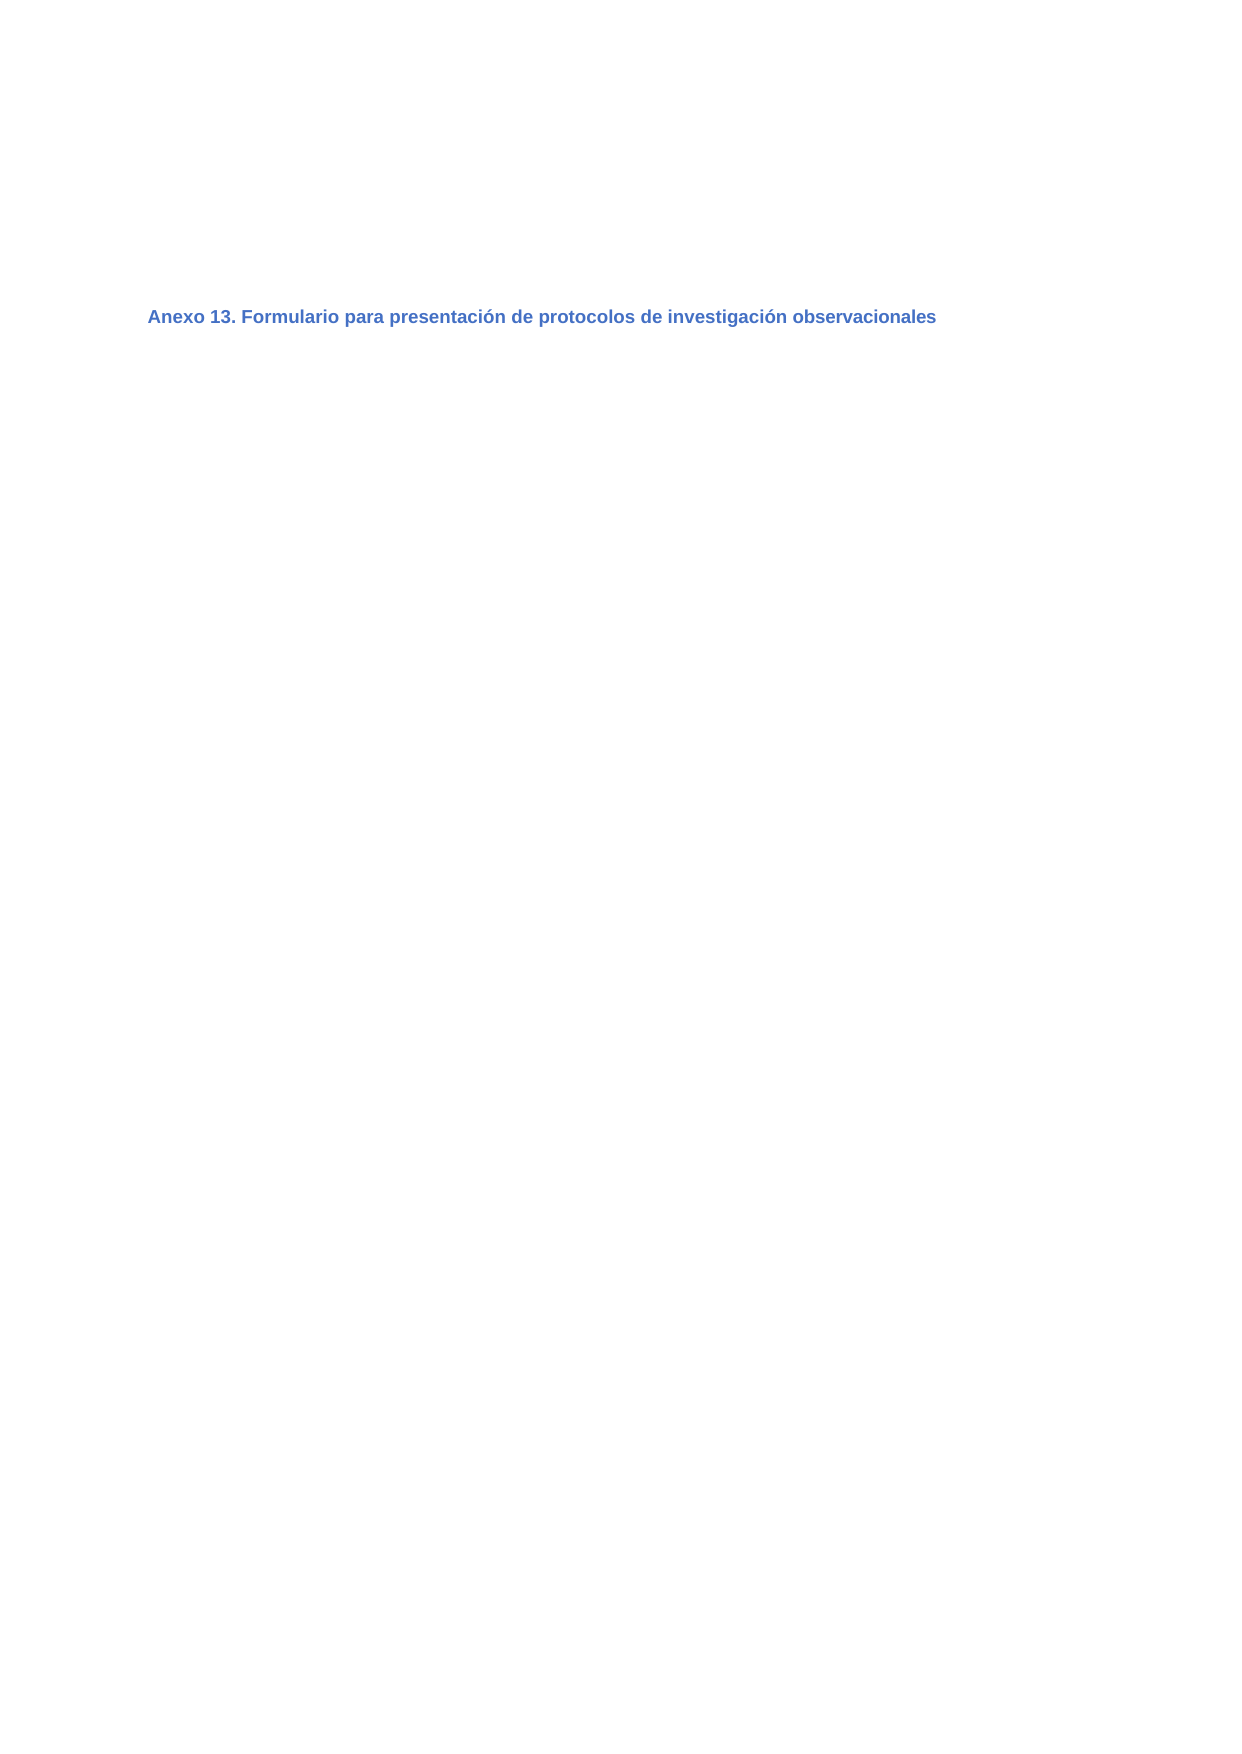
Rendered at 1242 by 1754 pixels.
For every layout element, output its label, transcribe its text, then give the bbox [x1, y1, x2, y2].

text Anexo 13. Formulario para presentación de protocolos de investigación observacionales [147, 306, 1187, 327]
